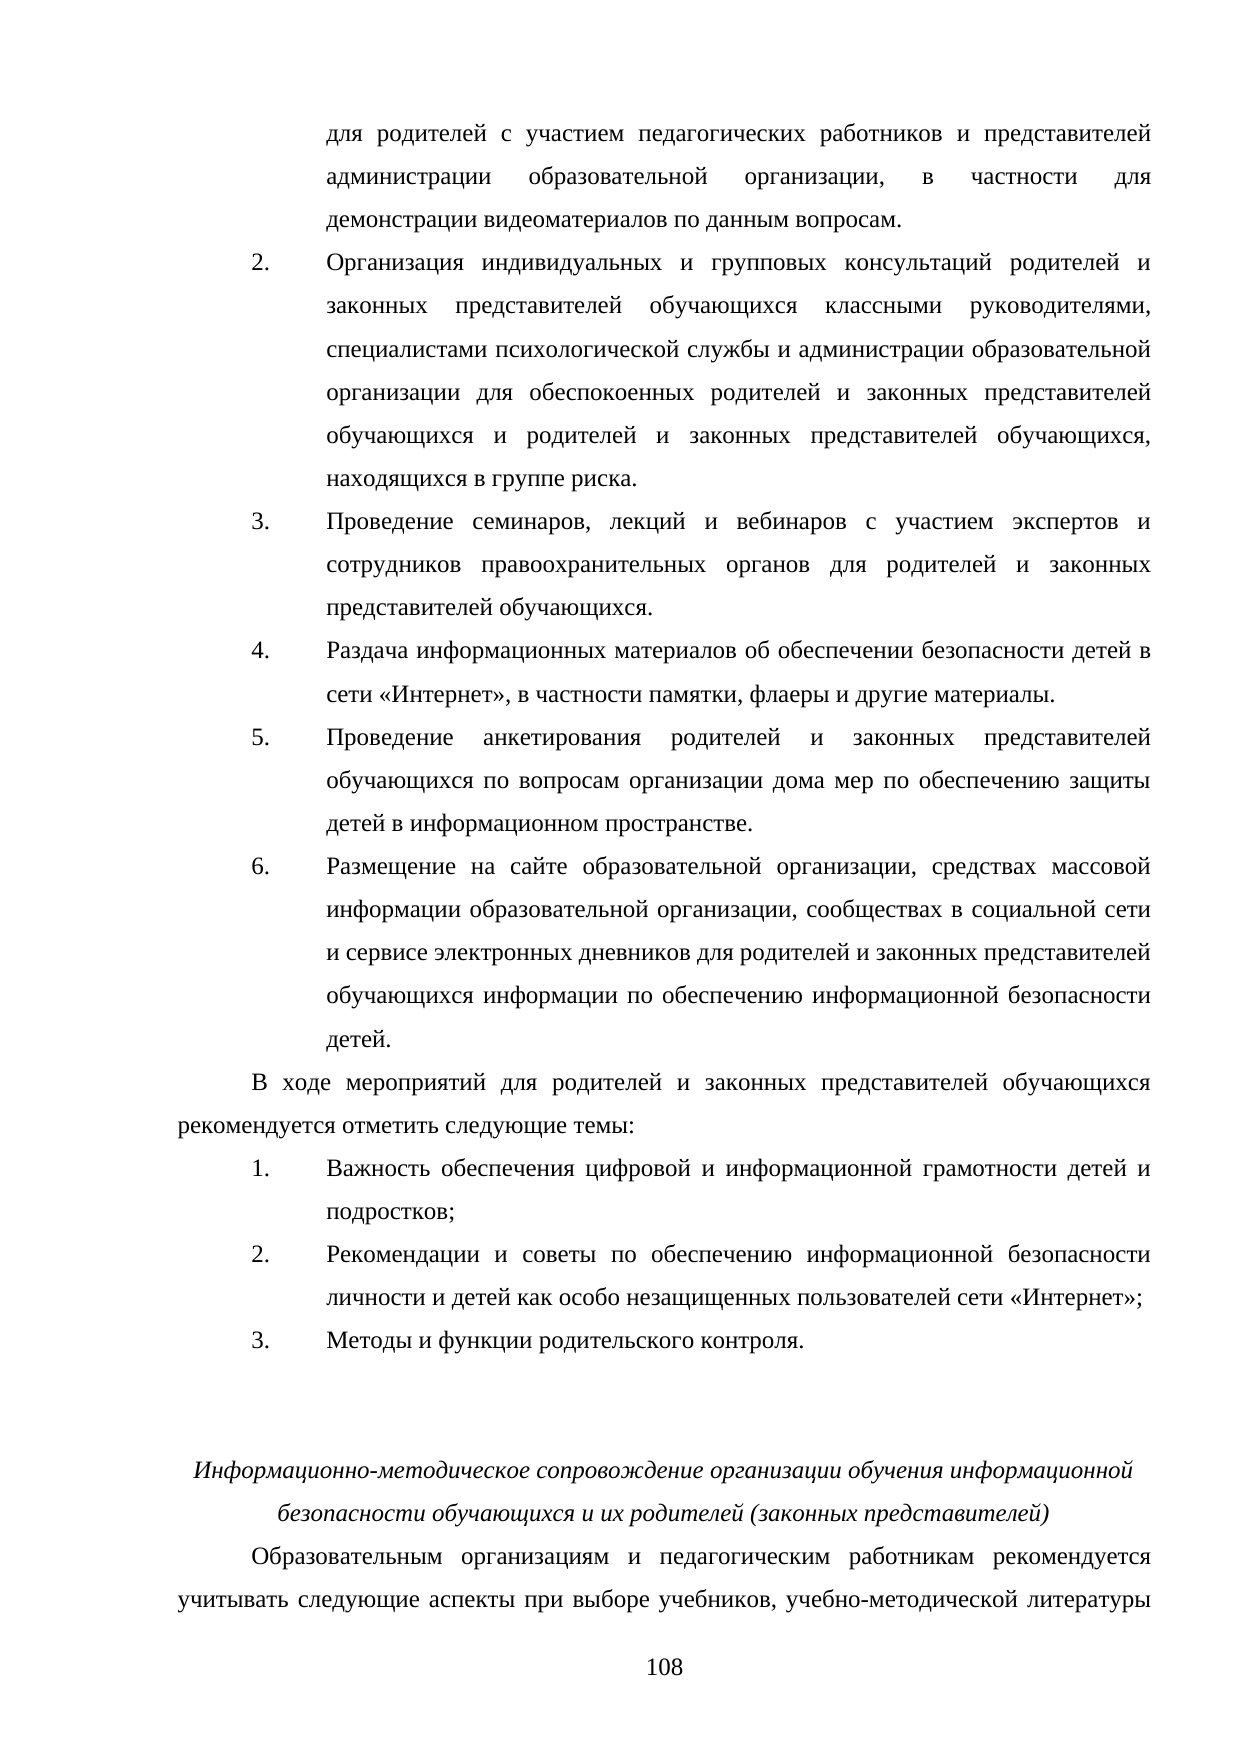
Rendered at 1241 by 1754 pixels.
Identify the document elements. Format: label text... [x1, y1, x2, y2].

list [251, 118, 1152, 233]
text В ходе мероприятий для родителей и законных представителей обучающихся рекомендуется отметить следующие темы: [177, 1067, 1152, 1139]
list Раздача информационных материалов об обеспечении безопасности детей в сети «Интернет», в частности памятки, флаеры и другие материалы. [251, 636, 1152, 707]
list Проведение анкетирования родителей и законных представителей обучающихся по вопросам организации дома мер по обеспечению защиты детей в информационном пространстве. [251, 722, 1152, 837]
list Важность обеспечения цифровой и информационной грамотности детей и подростков; [251, 1153, 1152, 1225]
list Рекомендации и советы по обеспечению информационной безопасности личности и детей как особо незащищенных пользователей сети «Интернет»; [251, 1239, 1152, 1311]
list Организация индивидуальных и групповых консультаций родителей и законных представителей обучающихся классными руководителями, специалистами психологической службы и администрации образовательной организации для обеспокоенных родителей и законных представителей обучающихся и родителей и законных представителей обучающихся, находящихся в группе риска. [251, 247, 1152, 492]
text Информационно-методическое сопровождение организации обучения информационной безопасности обучающихся и их родителей (законных представителей) [177, 1455, 1152, 1527]
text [177, 1541, 1152, 1613]
list Методы и функции родительского контроля. [251, 1326, 1152, 1354]
list Проведение семинаров, лекций и вебинаров с участием экспертов и сотрудников правоохранительных органов для родителей и законных представителей обучающихся. [251, 506, 1152, 621]
list Размещение на сайте образовательной организации, средствах массовой информации образовательной организации, сообществах в социальной сети и сервисе электронных дневников для родителей и законных представителей обучающихся информации по обеспечению информационной безопасности детей. [251, 851, 1152, 1052]
